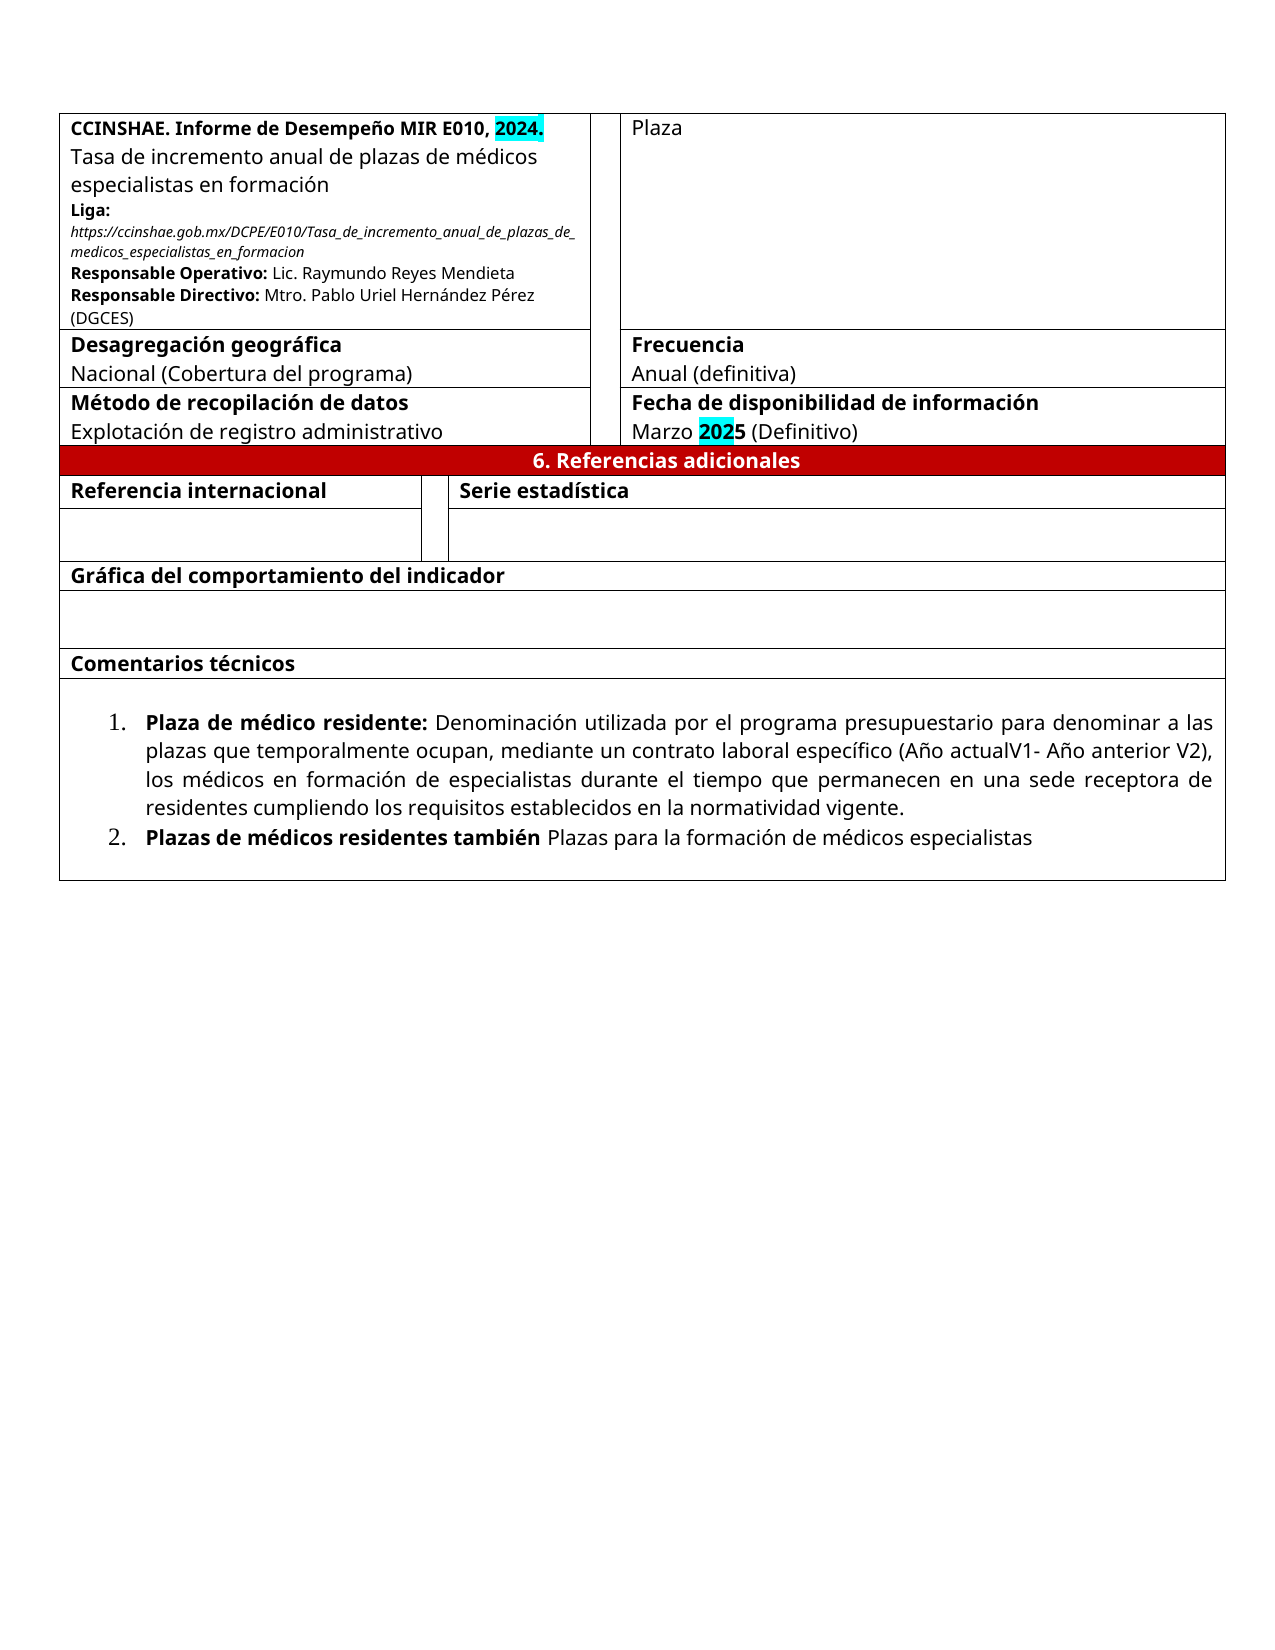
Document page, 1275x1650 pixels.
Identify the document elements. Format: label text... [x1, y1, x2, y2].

table_cell [60, 591, 1225, 648]
table_cell Serie estadística [449, 476, 1225, 508]
table_cell Frecuencia Anual (definitiva) [621, 330, 1225, 387]
table_cell Desagregación geográfica Nacional (Cobertura del programa) [60, 330, 590, 387]
table_cell Comentarios técnicos [60, 649, 1225, 677]
table_cell [422, 476, 448, 561]
table_cell [449, 509, 1225, 561]
table_cell Plaza [621, 114, 1225, 329]
table_cell Referencia internacional [60, 476, 421, 508]
table_cell Fecha de disponibilidad de información Marzo 2025 (Definitivo) [621, 388, 1225, 445]
table_cell 6. Referencias adicionales [60, 446, 1225, 475]
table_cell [60, 114, 590, 329]
table_cell [60, 509, 421, 561]
table_cell Plaza de médico residente: Denominación utilizada por el programa presupuestario para denominar a las plazas que temporalmente ocupan, mediante un contrato laboral específico (Año actualV1- Año anterior V2), los médicos en formación de especialistas durante el tiempo que permanecen en una sede receptora de residentes cumpliendo los requisitos establecidos en la normatividad vigente. Plazas de médicos residentes también Plazas para la formación de médicos especialistas [60, 679, 1225, 879]
table_cell Gráfica del comportamiento del indicador [60, 562, 1225, 590]
table_cell Método de recopilación de datos Explotación de registro administrativo [60, 388, 590, 445]
